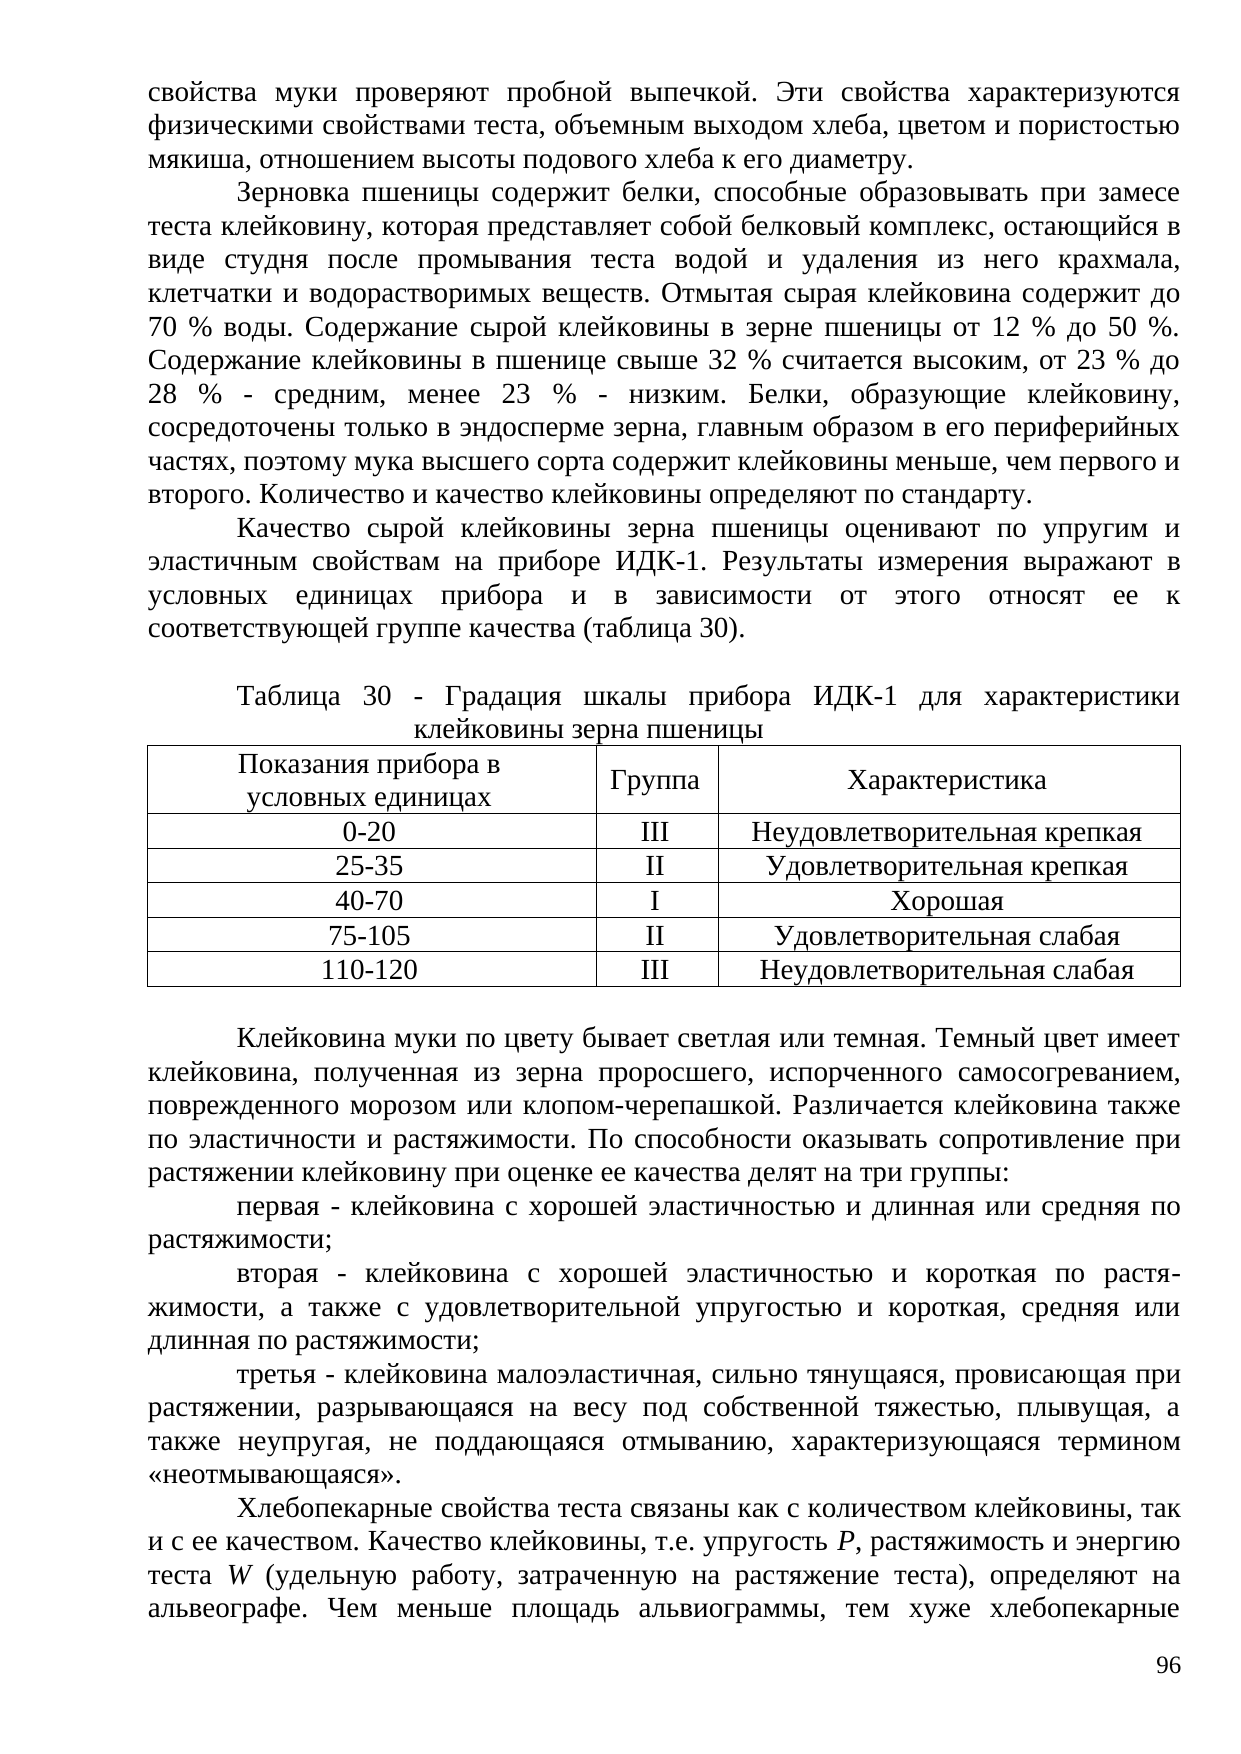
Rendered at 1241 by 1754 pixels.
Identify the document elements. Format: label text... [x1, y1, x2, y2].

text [148, 1490, 1181, 1624]
text вторая - клейковина с хорошей эластичностью и короткая по растяжимости, а также с удовлетворительной упругостью и короткая, средняя или длинная по растяжимости; [148, 1255, 1181, 1356]
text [148, 74, 1181, 174]
table_cell Удовлетворительная крепкая [719, 849, 1180, 882]
table_cell I [597, 883, 718, 917]
table_cell 110-120 [148, 952, 596, 986]
table_cell Неудовлетворительная крепкая [719, 814, 1180, 847]
table_cell Удовлетворительная слабая [719, 918, 1180, 951]
table_header Показания прибора в условных единицах [148, 746, 596, 813]
text Клейковина муки по цвету бывает светлая или темная. Темный цвет имеет клейковина, полученная из зерна проросшего, испорченного самосогреванием, поврежденного морозом или клопом-черепашкой. Различается клейковина также по эластичности и растяжимости. По способности оказывать сопротивление при растяжении клейковину при оценке ее качества делят на три группы: [148, 1020, 1181, 1188]
text Зерновка пшеницы содержит белки, способные образовывать при замесе теста клейковину, которая представляет собой белковый комплекс, остающийся в виде студня после промывания теста водой и удаления из него крахмала, клетчатки и водорастворимых веществ. Отмытая сырая клейковина содержит до 70 % воды. Содержание сырой клейковины в зерне пшеницы от 12 % до 50 %. Содержание клейковины в пшенице свыше 32 % считается высоким, от 23 % до 28 % - средним, менее 23 % - низким. Белки, образующие клейковину, сосредоточены только в эндосперме зерна, главным образом в его периферийных частях, поэтому мука высшего сорта содержит клейковины меньше, чем первого и второго. Количество и качество клейковины определяют по стандарту. [148, 174, 1181, 510]
table_cell Хорошая [719, 883, 1180, 917]
table_header Группа [597, 746, 718, 813]
table_cell 75-105 [148, 918, 596, 951]
text Таблица 30 - Градация шкалы прибора ИДК-1 для характеристики клейковины зерна пшеницы [236, 678, 1181, 745]
table_cell Неудовлетворительная слабая [719, 952, 1180, 986]
text Качество сырой клейковины зерна пшеницы оценивают по упругим и эластичным свойствам на приборе ИДК-1. Результаты измерения выражают в условных единицах прибора и в зависимости от этого относят ее к соответствующей группе качества (таблица 30). [148, 510, 1181, 644]
table_cell III [597, 814, 718, 847]
table_cell 0-20 [148, 814, 596, 847]
table_cell III [597, 952, 718, 986]
table_cell II [597, 849, 718, 882]
text первая - клейковина с хорошей эластичностью и длинная или средняя по растяжимости; [148, 1188, 1181, 1255]
table_cell 40-70 [148, 883, 596, 917]
table_cell II [597, 918, 718, 951]
text третья - клейковина малоэластичная, сильно тянущаяся, провисающая при растяжении, разрывающаяся на весу под собственной тяжестью, плывущая, а также неупругая, не поддающаяся отмыванию, характеризующаяся термином «неотмывающаяся». [148, 1356, 1181, 1490]
table_cell 25-35 [148, 849, 596, 882]
table_header Характеристика [719, 746, 1180, 813]
